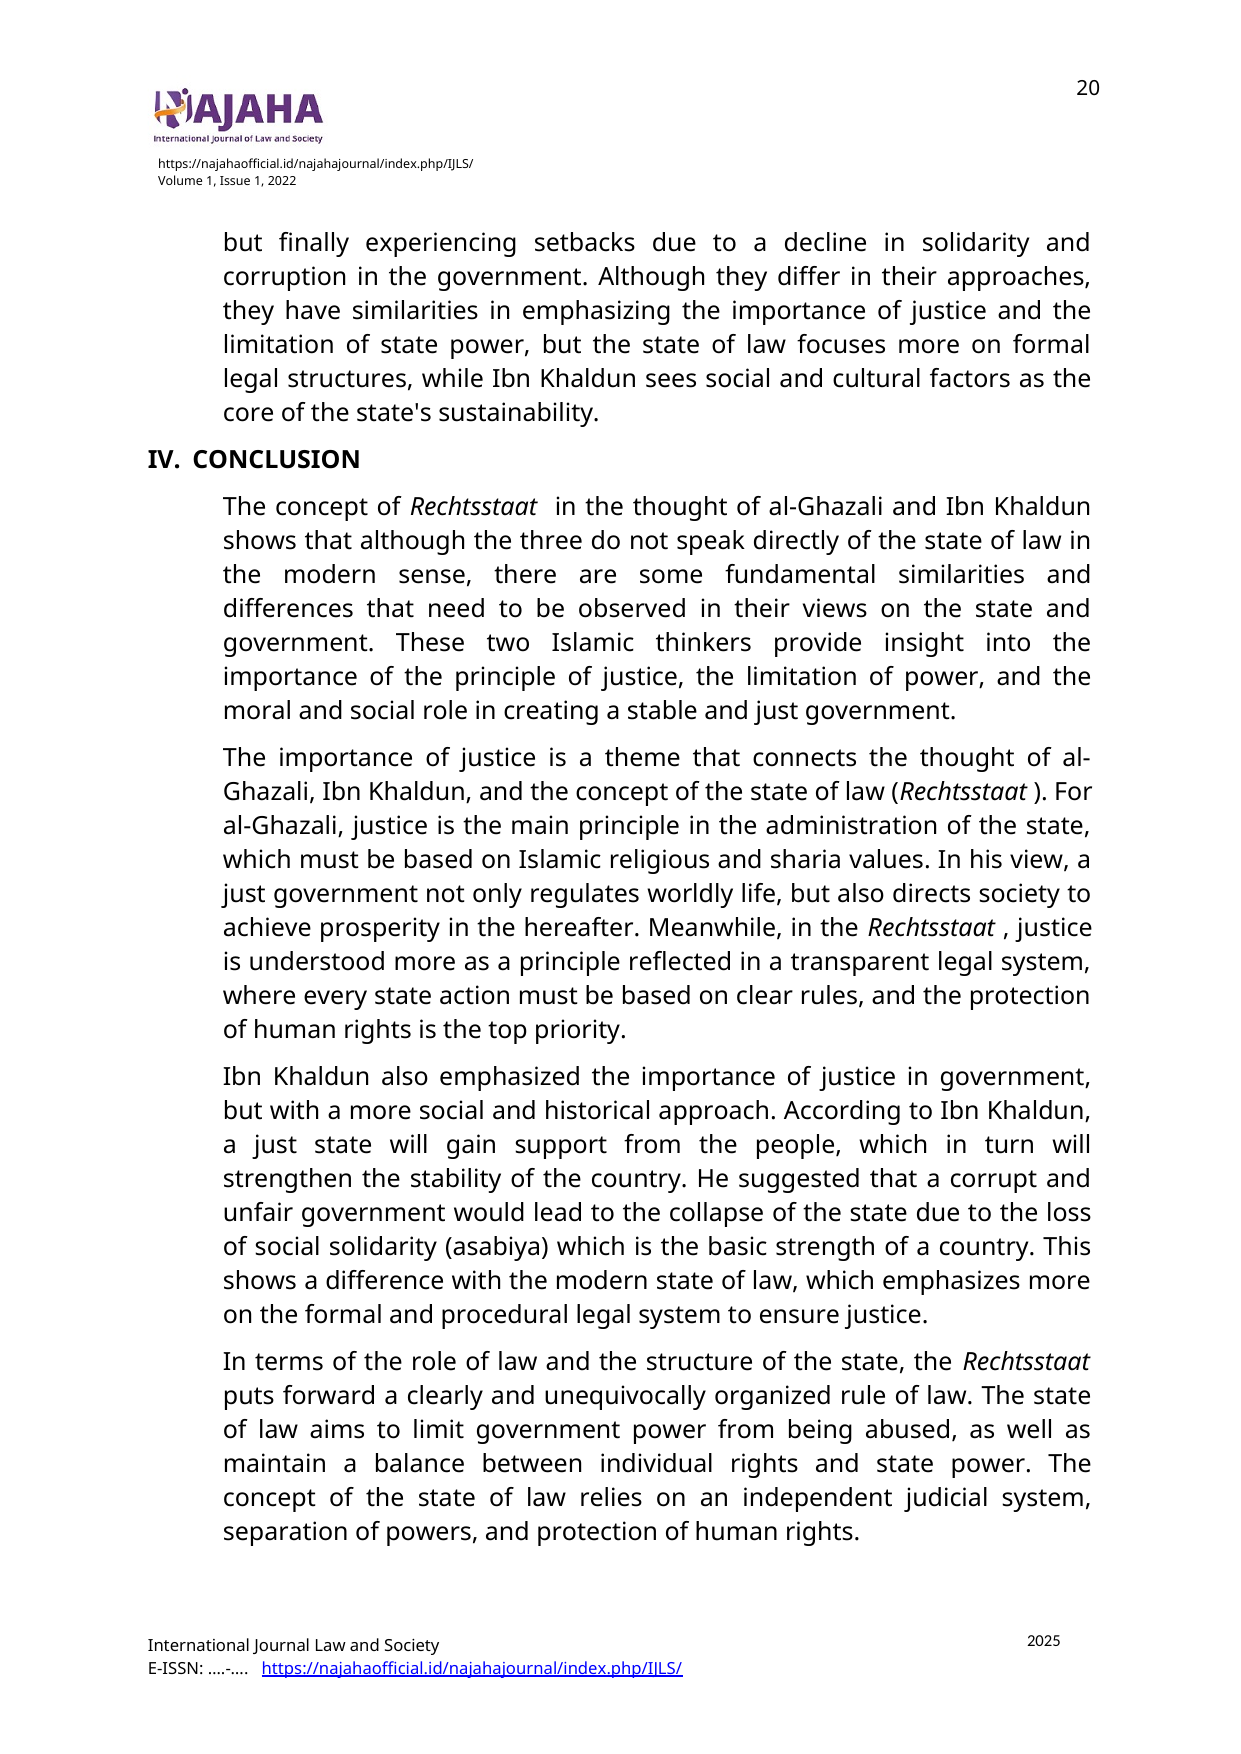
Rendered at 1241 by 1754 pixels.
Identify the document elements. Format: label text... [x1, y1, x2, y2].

text In terms of the role of law and the structure of the state, the Rechtsstaat puts forward a clearly and unequivocally organized rule of law. The state of law aims to limit government power from being abused, as well as maintain a balance between individual rights and state power. The concept of the state of law relies on an independent judicial system, separation of powers, and protection of human rights. [223, 1343, 1092, 1548]
text The importance of justice is a theme that connects the thought of al-Ghazali, Ibn Khaldun, and the concept of the state of law (Rechtsstaat ). For al-Ghazali, justice is the main principle in the administration of the state, which must be based on Islamic religious and sharia values. In his view, a just government not only regulates worldly life, but also directs society to achieve prosperity in the hereafter. Meanwhile, in the Rechtsstaat , justice is understood more as a principle reflected in a transparent legal system, where every state action must be based on clear rules, and the protection of human rights is the top priority. [223, 739, 1092, 1046]
picture [147, 75, 328, 158]
list CONCLUSION [148, 442, 1092, 476]
text The concept of Rechtsstaat in the thought of al-Ghazali and Ibn Khaldun shows that although the three do not speak directly of the state of law in the modern sense, there are some fundamental similarities and differences that need to be observed in their views on the state and government. These two Islamic thinkers provide insight into the importance of the principle of justice, the limitation of power, and the moral and social role in creating a stable and just government. [223, 488, 1092, 727]
text Ibn Khaldun also emphasized the importance of justice in government, but with a more social and historical approach. According to Ibn Khaldun, a just state will gain support from the people, which in turn will strengthen the stability of the country. He suggested that a corrupt and unfair government would lead to the collapse of the state due to the loss of social solidarity (asabiya) which is the basic strength of a country. This shows a difference with the modern state of law, which emphasizes more on the formal and procedural legal system to ensure justice. [223, 1058, 1092, 1331]
